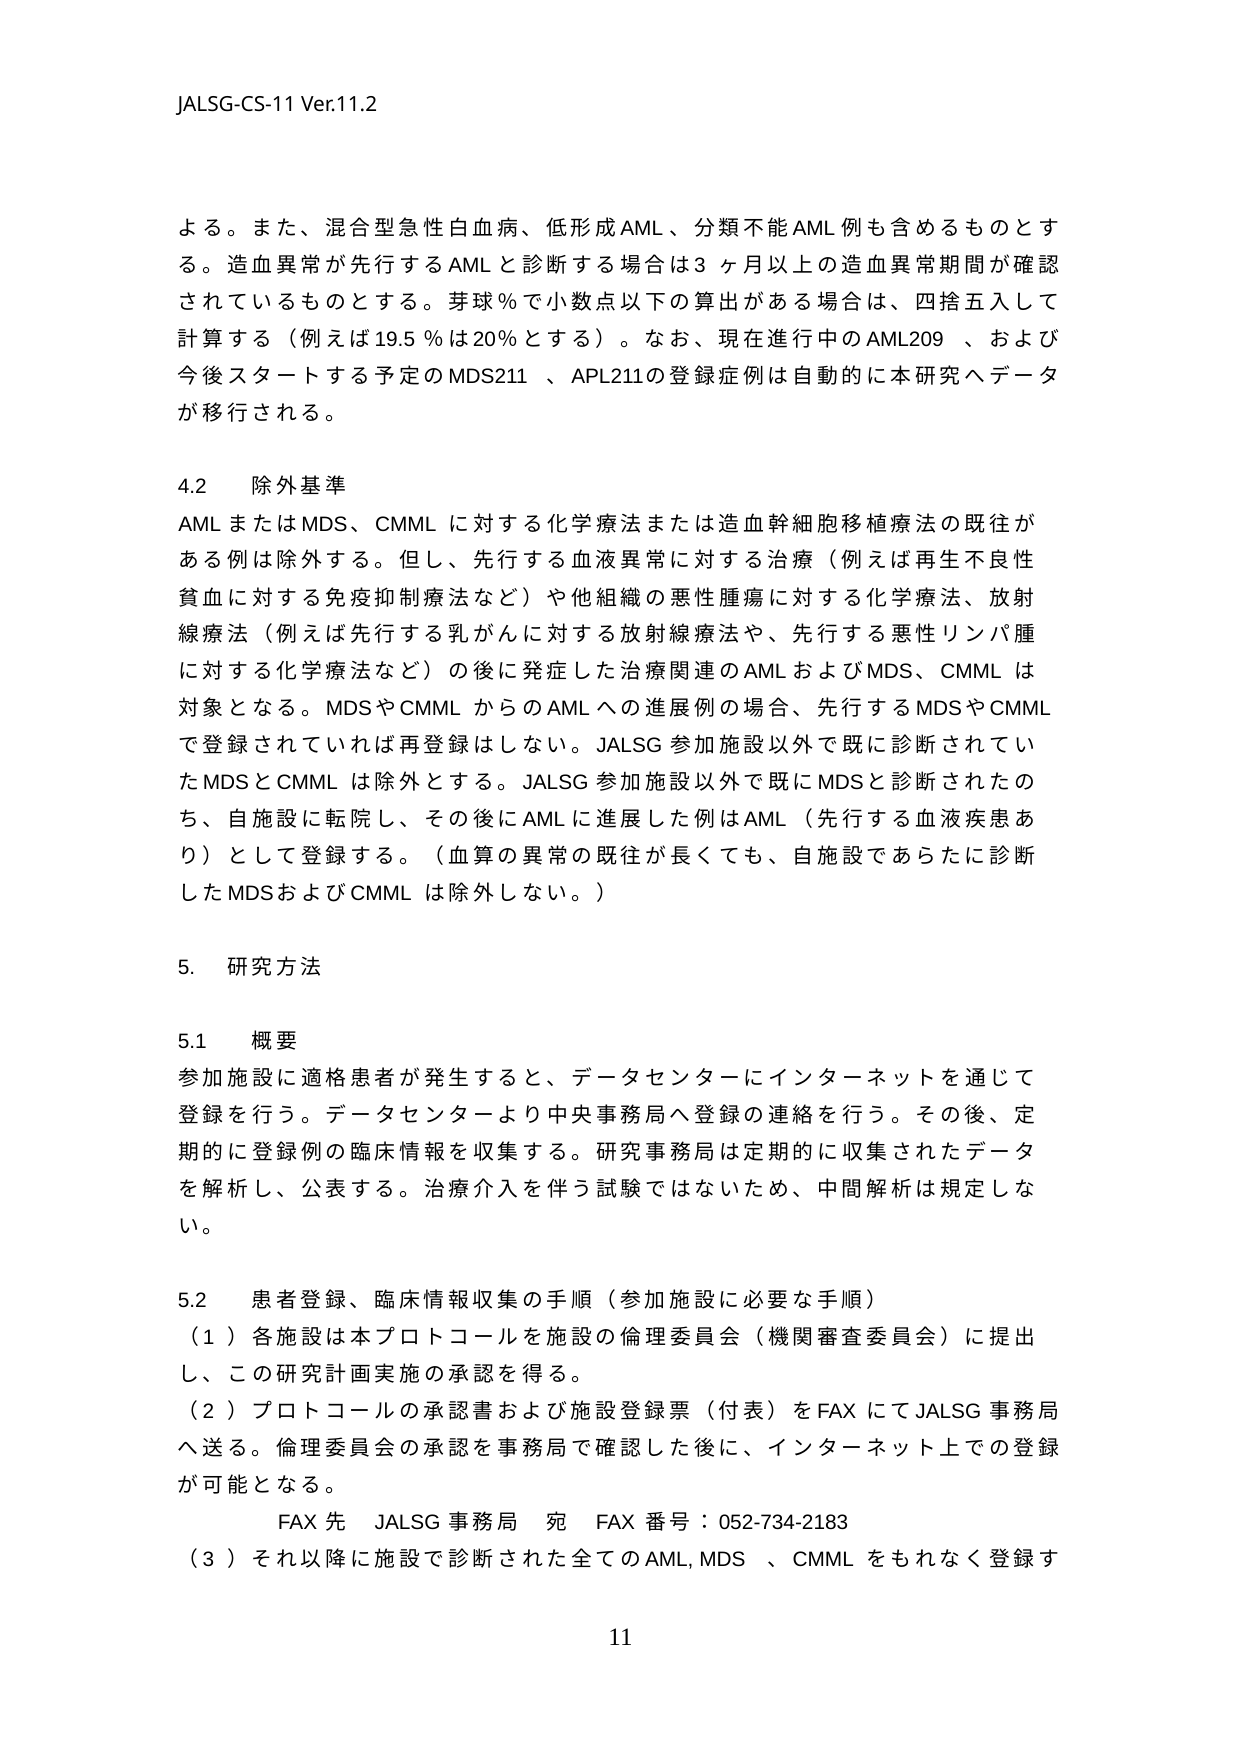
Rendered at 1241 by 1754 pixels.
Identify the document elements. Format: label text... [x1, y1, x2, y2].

subtitle 4.2 除外基準 [178, 466, 1063, 503]
text （2）プロトコールの承認書および施設登録票（付表）をFAXにてJALSG事務局へ送る。倫理委員会の承認を事務局で確認した後に、インターネット上での登録が可能となる。 [178, 1391, 1063, 1502]
subtitle 5.1 概要 [178, 1021, 1063, 1058]
text （1）各施設は本プロトコールを施設の倫理委員会（機関審査委員会）に提出し、この研究計画実施の承認を得る。 [178, 1317, 1063, 1391]
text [178, 208, 1063, 429]
text 参加施設に適格患者が発生すると、データセンターにインターネットを通じて登録を行う。データセンターより中央事務局へ登録の連絡を行う。その後、定期的に登録例の臨床情報を収集する。研究事務局は定期的に収集されたデータを解析し、公表する。治療介入を伴う試験ではないため、中間解析は規定しない。 [178, 1058, 1063, 1243]
text AMLまたはMDS、CMMLに対する化学療法または造血幹細胞移植療法の既往がある例は除外する。但し、先行する血液異常に対する治療（例えば再生不良性貧血に対する免疫抑制療法など）や他組織の悪性腫瘍に対する化学療法、放射線療法（例えば先行する乳がんに対する放射線療法や、先行する悪性リンパ腫に対する化学療法など）の後に発症した治療関連のAMLおよびMDS、CMMLは対象となる。MDSやCMMLからのAMLへの進展例の場合、先行するMDSやCMMLで登録されていれば再登録はしない。JALSG参加施設以外で既に診断されていたMDSとCMMLは除外とする。JALSG参加施設以外で既にMDSと診断されたのち、自施設に転院し、その後にAMLに進展した例はAML（先行する血液疾患あり）として登録する。（血算の異常の既往が長くても、自施設であらたに診断したMDSおよびCMMLは除外しない。） [178, 503, 1063, 910]
subtitle 5. 研究方法 [178, 947, 1063, 984]
text FAX先 JALSG事務局 宛 FAX番号：052-734-2183 [178, 1502, 1063, 1539]
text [178, 1539, 1063, 1576]
subtitle 5.2 患者登録、臨床情報収集の手順（参加施設に必要な手順） [178, 1280, 1063, 1317]
